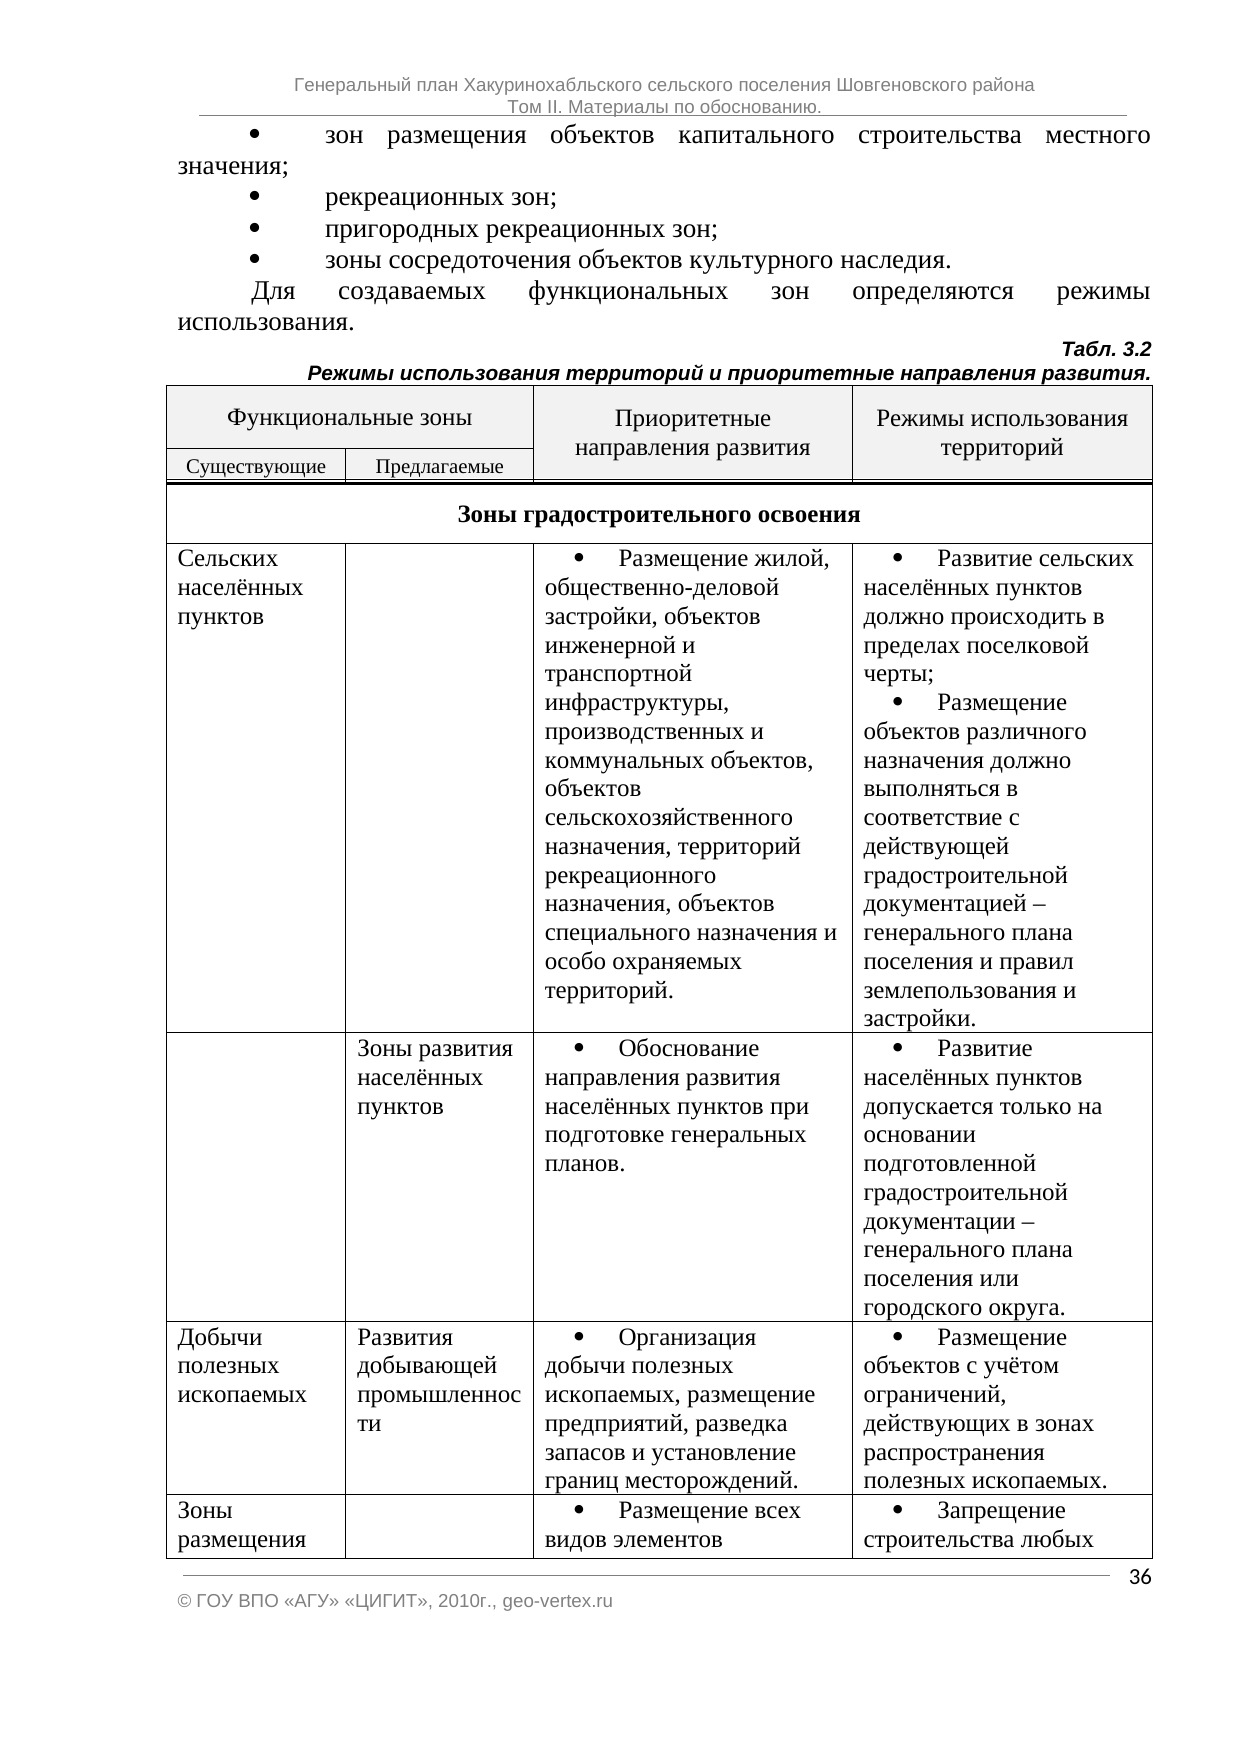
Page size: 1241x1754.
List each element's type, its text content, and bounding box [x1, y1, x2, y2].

list рекреационных зон; [177, 181, 1152, 212]
table_header Режимы использования территорий [853, 386, 1152, 478]
table_cell Развитие населённых пунктов допускается только на основании подготовленной градостроительной документации – генерального плана поселения или городского округа. [853, 1033, 1152, 1321]
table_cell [534, 1495, 852, 1558]
table_cell Размещение жилой, общественно-деловой застройки, объектов инженерной и транспортной инфраструктуры, производственных и коммунальных объектов, объектов сельскохозяйственного назначения, территорий рекреационного назначения, объектов специального назначения и особо охраняемых территорий. [534, 544, 852, 1032]
text Для создаваемых функциональных зон определяются режимы использования. [177, 274, 1152, 337]
text Режимы использования территорий и приоритетные направления развития. [177, 361, 1152, 384]
table_cell Размещение объектов с учётом ограничений, действующих в зонах распространения полезных ископаемых. [853, 1322, 1152, 1494]
table_header Функциональные зоны [167, 386, 533, 448]
table_cell Предлагаемые [346, 449, 533, 478]
table_header Приоритетные направления развития [534, 386, 852, 478]
table_cell [346, 544, 533, 1032]
table_cell [167, 1033, 345, 1321]
text Табл. 3.2 [177, 337, 1152, 361]
table_cell [346, 1495, 533, 1558]
list зон размещения объектов капитального строительства местного значения; [177, 118, 1152, 181]
table_cell Добычи полезных ископаемых [167, 1322, 345, 1494]
list пригородных рекреационных зон; [177, 212, 1152, 243]
table_cell Зоны развития населённых пунктов [346, 1033, 533, 1321]
list зоны сосредоточения объектов культурного наследия. [177, 243, 1152, 274]
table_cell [167, 1495, 345, 1558]
table_cell Организация добычи полезных ископаемых, размещение предприятий, разведка запасов и установление границ месторождений. [534, 1322, 852, 1494]
table_cell Сельских населённых пунктов [167, 544, 345, 1032]
table_cell Зоны градостроительного освоения [167, 485, 1152, 542]
table_cell Развития добывающей промышленности [346, 1322, 533, 1494]
table_cell Развитие сельских населённых пунктов должно происходить в пределах поселковой черты; Размещение объектов различного назначения должно выполняться в соответствие с действующей градостроительной документацией – генерального плана поселения и правил землепользования и застройки. [853, 544, 1152, 1032]
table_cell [853, 1495, 1152, 1558]
table_cell Существующие [167, 449, 345, 478]
table_cell Обоснование направления развития населённых пунктов при подготовке генеральных планов. [534, 1033, 852, 1321]
